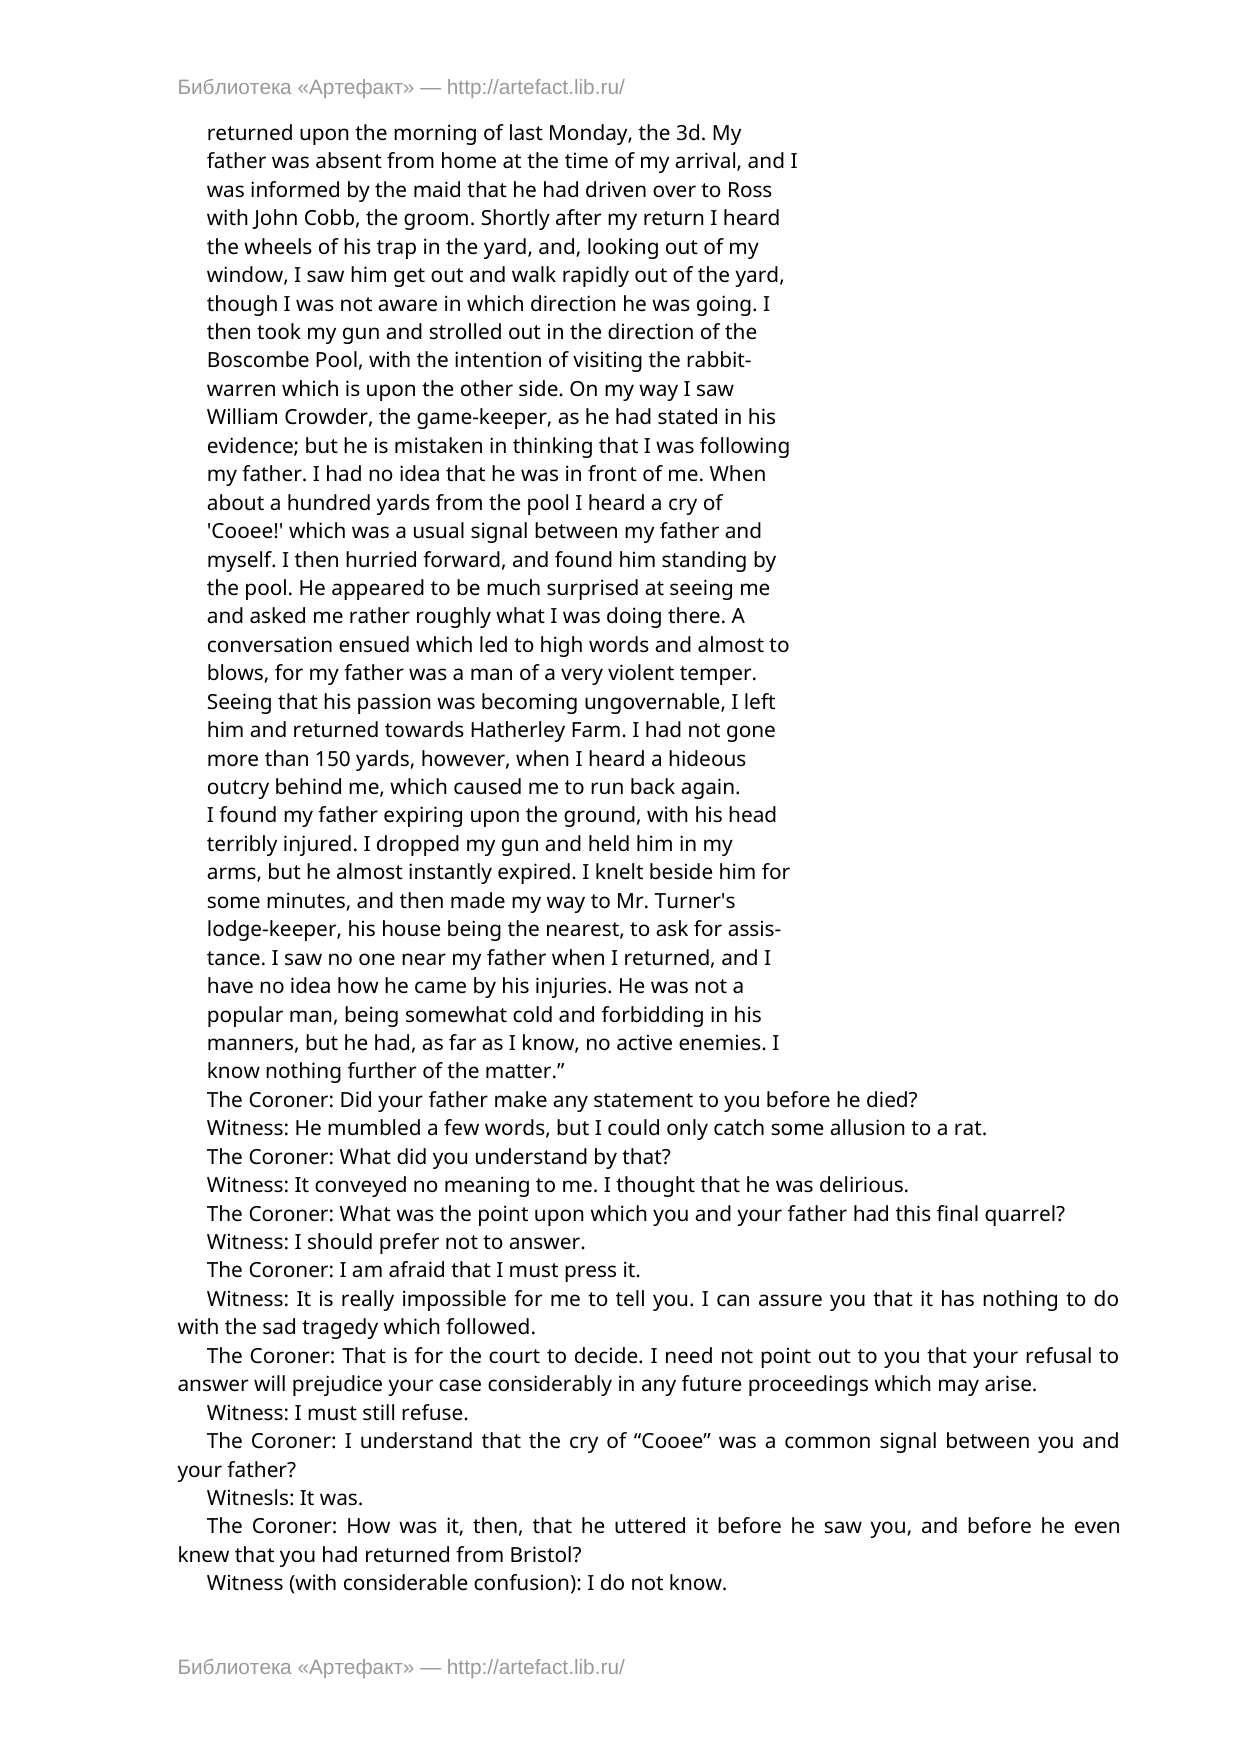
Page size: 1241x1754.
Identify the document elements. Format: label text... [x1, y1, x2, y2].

text the pool. He appeared to be much surprised at seeing me [177, 573, 1122, 602]
text was informed by the maid that he had driven over to Ross [177, 175, 1122, 203]
text evidence; but he is mistaken in thinking that I was following [177, 431, 1122, 459]
text window, I saw him get out and walk rapidly out of the yard, [177, 260, 1122, 289]
text Seeing that his passion was becoming ungovernable, I left [177, 687, 1122, 715]
text The Coroner: What did you understand by that? [177, 1142, 1122, 1170]
text then took my gun and strolled out in the direction of the [177, 317, 1122, 346]
text Witnesls: It was. [177, 1483, 1122, 1512]
text lodge-keeper, his house being the nearest, to ask for assis- [177, 914, 1122, 943]
text The Coroner: I understand that the cry of “Cooee” was a common signal between you and your father? [177, 1426, 1122, 1483]
text Witness: I must still refuse. [177, 1398, 1122, 1426]
text Witness: I should prefer not to answer. [177, 1227, 1122, 1256]
text outcry behind me, which caused me to run back again. [177, 772, 1122, 801]
text Witness: It conveyed no meaning to me. I thought that he was delirious. [177, 1170, 1122, 1199]
text myself. I then hurried forward, and found him standing by [177, 545, 1122, 573]
text terribly injured. I dropped my gun and held him in my [177, 829, 1122, 857]
text Witness: It is really impossible for me to tell you. I can assure you that it has nothing to do with the sad tragedy which followed. [177, 1284, 1122, 1341]
text warren which is upon the other side. On my way I saw [177, 374, 1122, 402]
text The Coroner: What was the point upon which you and your father had this final quarrel? [177, 1199, 1122, 1227]
text manners, but he had, as far as I know, no active enemies. I [177, 1028, 1122, 1057]
text The Coroner: I am afraid that I must press it. [177, 1256, 1122, 1284]
text William Crowder, the game-keeper, as he had stated in his [177, 402, 1122, 431]
text blows, for my father was a man of a very violent temper. [177, 658, 1122, 687]
text more than 150 yards, however, when I heard a hideous [177, 744, 1122, 772]
text know nothing further of the matter.” [177, 1057, 1122, 1085]
text returned upon the morning of last Monday, the 3d. My [177, 118, 1122, 147]
text 'Cooee!' which was a usual signal between my father and [177, 516, 1122, 545]
text have no idea how he came by his injuries. He was not a [177, 971, 1122, 1000]
text arms, but he almost instantly expired. I knelt beside him for [177, 857, 1122, 886]
text The Coroner: Did your father make any statement to you before he died? [177, 1085, 1122, 1113]
text the wheels of his trap in the yard, and, looking out of my [177, 232, 1122, 260]
text I found my father expiring upon the ground, with his head [177, 801, 1122, 829]
text popular man, being somewhat cold and forbidding in his [177, 1000, 1122, 1028]
text my father. I had no idea that he was in front of me. When [177, 459, 1122, 488]
text The Coroner: That is for the court to decide. I need not point out to you that your refusal to answer will prejudice your case considerably in any future proceedings which may arise. [177, 1341, 1122, 1398]
text and asked me rather roughly what I was doing there. A [177, 602, 1122, 630]
text about a hundred yards from the pool I heard a cry of [177, 488, 1122, 516]
text The Coroner: How was it, then, that he uttered it before he saw you, and before he even knew that you had returned from Bristol? [177, 1512, 1122, 1568]
text with John Cobb, the groom. Shortly after my return I heard [177, 203, 1122, 232]
text though I was not aware in which direction he was going. I [177, 289, 1122, 317]
text Witness (with considerable confusion): I do not know. [177, 1568, 1122, 1597]
text him and returned towards Hatherley Farm. I had not gone [177, 715, 1122, 744]
text some minutes, and then made my way to Mr. Turner's [177, 886, 1122, 914]
text conversation ensued which led to high words and almost to [177, 630, 1122, 658]
text tance. I saw no one near my father when I returned, and I [177, 943, 1122, 971]
text father was absent from home at the time of my arrival, and I [177, 147, 1122, 175]
text Witness: He mumbled a few words, but I could only catch some allusion to a rat. [177, 1113, 1122, 1142]
text Boscombe Pool, with the intention of visiting the rabbit- [177, 346, 1122, 374]
